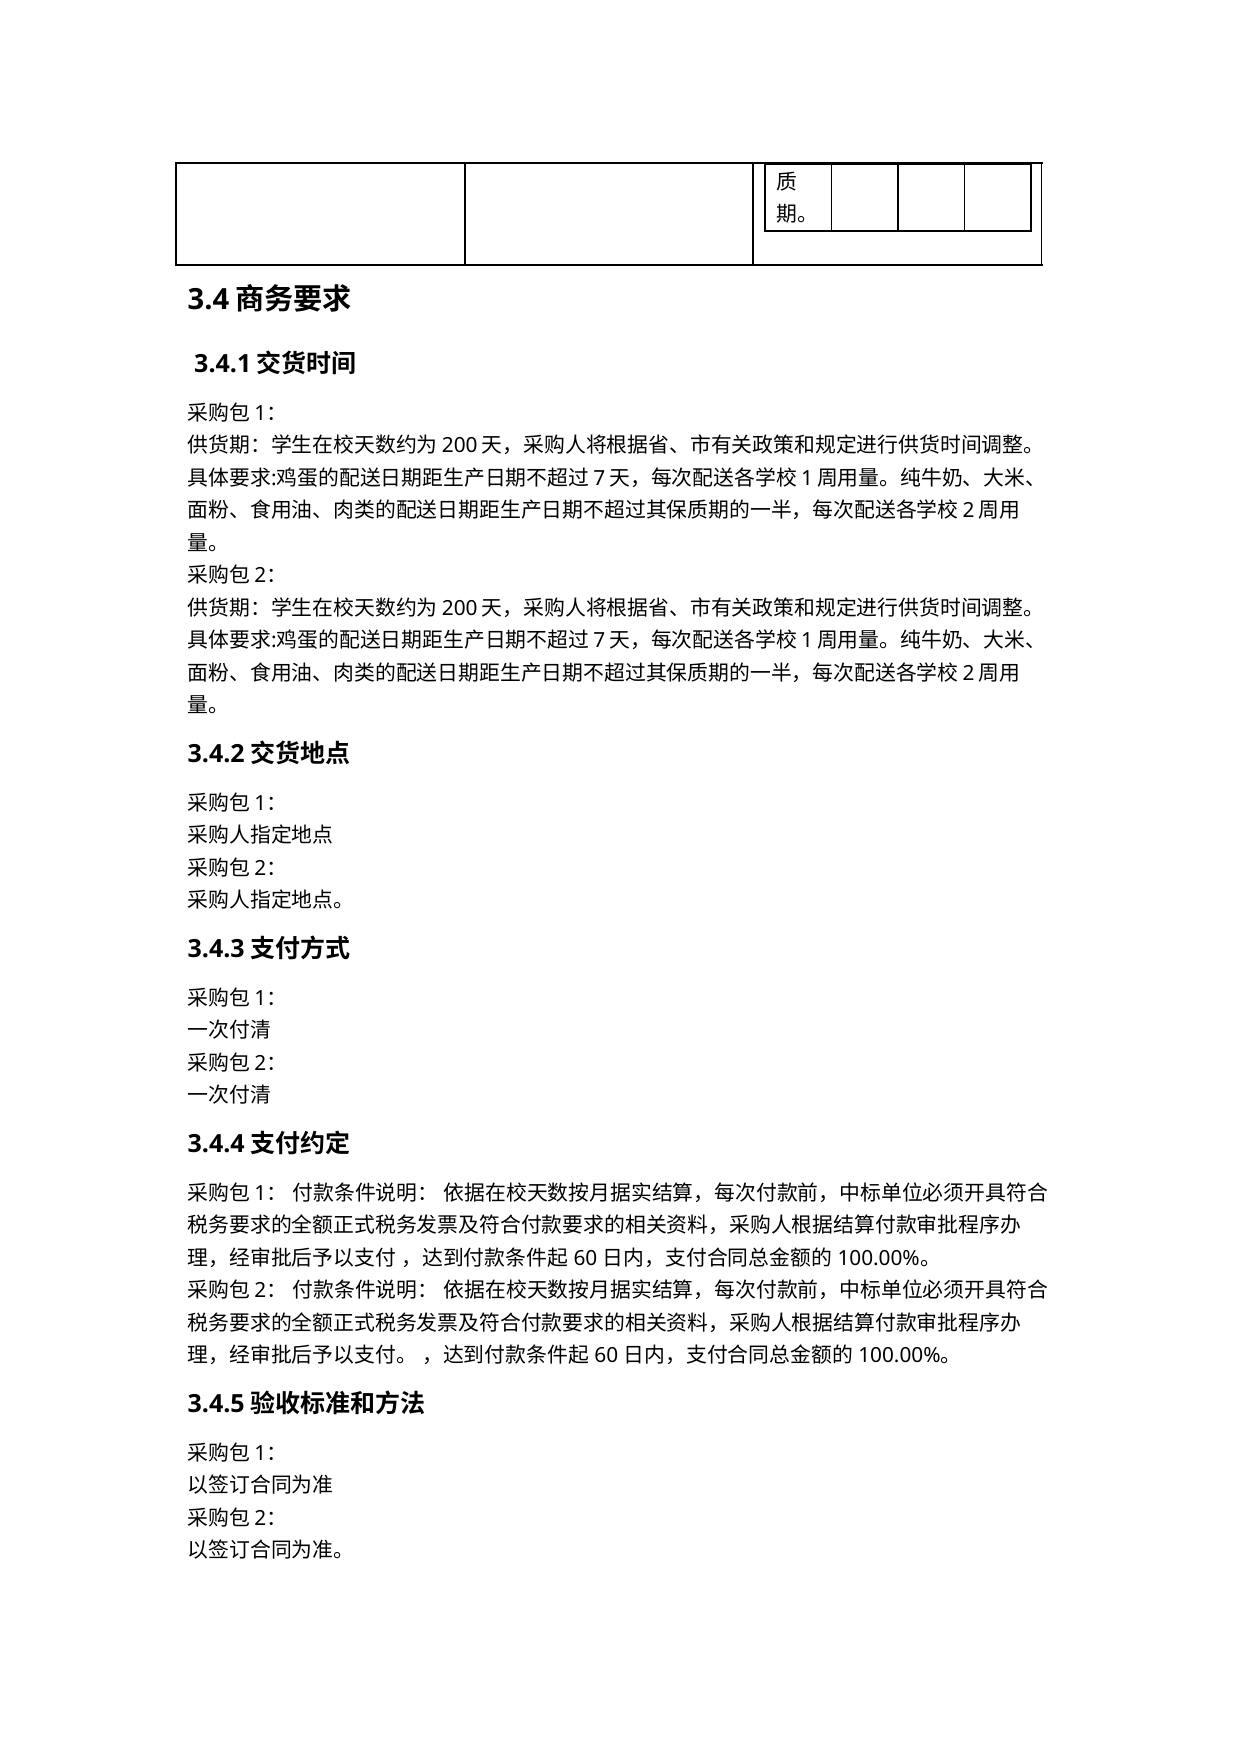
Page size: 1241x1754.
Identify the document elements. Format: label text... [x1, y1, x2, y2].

text 一次付清 [187, 1013, 1053, 1046]
text 采购包1： [187, 1436, 1053, 1468]
text 3.4.5验收标准和方法 [187, 1371, 1053, 1436]
text 采购包1： [187, 981, 1053, 1013]
text 以签订合同为准。 [187, 1533, 1053, 1566]
text 供货期：学生在校天数约为200天，采购人将根据省、市有关政策和规定进行供货时间调整。具体要求:鸡蛋的配送日期距生产日期不超过7天，每次配送各学校1周用量。纯牛奶、大米、面粉、食用油、肉类的配送日期距生产日期不超过其保质期的一半，每次配送各学校2周用量。 [187, 591, 1053, 721]
text 3.4.4支付约定 [187, 1111, 1053, 1176]
text 采购包1： 付款条件说明： 依据在校天数按月据实结算，每次付款前，中标单位必须开具符合税务要求的全额正式税务发票及符合付款要求的相关资料，采购人根据结算付款审批程序办理，经审批后予以支付 ，达到付款条件起 60 日内，支付合同总金额的 100.00%。 [187, 1176, 1053, 1273]
text 采购包1： [187, 786, 1053, 818]
text 采购人指定地点。 [187, 883, 1053, 916]
table_cell 1 [177, 164, 464, 264]
text 采购包2： [187, 851, 1053, 883]
text 采购包2： [187, 1501, 1053, 1533]
text 采购包2： [187, 558, 1053, 591]
text 3.4.3支付方式 [187, 916, 1053, 981]
text 3.4商务要求 [187, 266, 1053, 331]
text 采购人指定地点 [187, 818, 1053, 851]
table_cell [754, 164, 1041, 264]
text 采购包2： [187, 1046, 1053, 1078]
text 采购包1： [187, 396, 1053, 428]
table_cell [466, 164, 752, 264]
text 3.4.2交货地点 [187, 721, 1053, 786]
text 供货期：学生在校天数约为200天，采购人将根据省、市有关政策和规定进行供货时间调整。具体要求:鸡蛋的配送日期距生产日期不超过7天，每次配送各学校1周用量。纯牛奶、大米、面粉、食用油、肉类的配送日期距生产日期不超过其保质期的一半，每次配送各学校2周用量。 [187, 428, 1053, 558]
text 采购包2： 付款条件说明： 依据在校天数按月据实结算，每次付款前，中标单位必须开具符合税务要求的全额正式税务发票及符合付款要求的相关资料，采购人根据结算付款审批程序办理，经审批后予以支付。 ，达到付款条件起 60 日内，支付合同总金额的 100.00%。 [187, 1273, 1053, 1371]
text 一次付清 [187, 1078, 1053, 1111]
text 3.4.1交货时间 [187, 331, 1053, 396]
text 以签订合同为准 [187, 1468, 1053, 1501]
